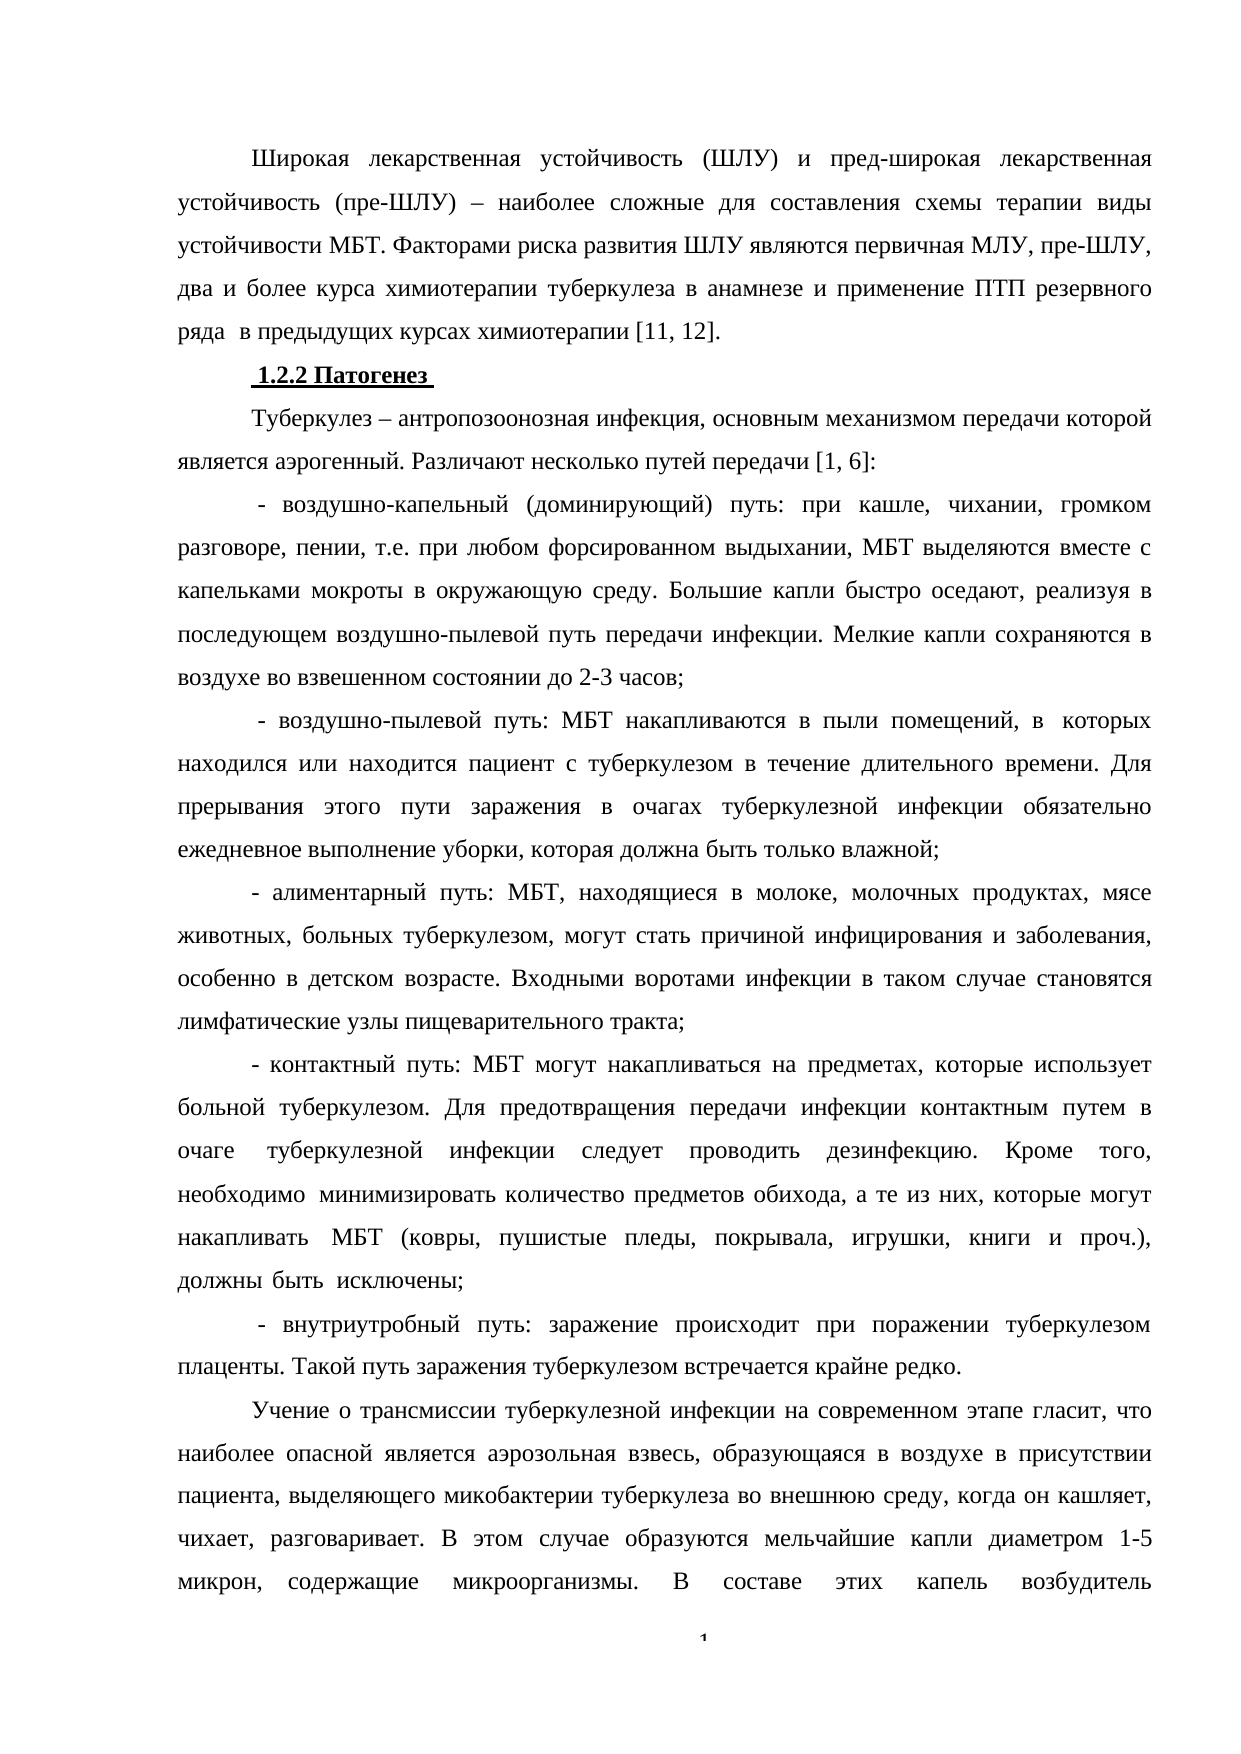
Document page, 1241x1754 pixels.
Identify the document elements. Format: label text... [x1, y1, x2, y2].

subtitle 1.2.2 Патогенез [251, 360, 1163, 388]
list алиментарный путь: МБТ, находящиеся в молоке, молочных продуктах, мясе животных, больных туберкулезом, могут стать причиной инфицирования и заболевания, особенно в детском возрасте. Входными воротами инфекции в таком случае становятся лимфатические узлы пищеварительного тракта; [177, 877, 1152, 1034]
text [177, 1395, 1152, 1595]
list воздушно-пылевой путь: МБТ накапливаются в пыли помещений, в которых находился или находится пациент с туберкулезом в течение длительного времени. Для прерывания этого пути заражения в очагах туберкулезной инфекции обязательно ежедневное выполнение уборки, которая должна быть только влажной; [177, 706, 1152, 863]
text Туберкулез – антропозоонозная инфекция, основным механизмом передачи которой является аэрогенный. Различают несколько путей передачи [1, 6]: [177, 403, 1152, 474]
text Широкая лекарственная устойчивость (ШЛУ) и пред-широкая лекарственная устойчивость (пре-ШЛУ) – наиболее сложные для составления схемы терапии виды устойчивости МБТ. Факторами риска развития ШЛУ являются первичная МЛУ, пре-ШЛУ, два и более курса химиотерапии туберкулеза в анамнезе и применение ПТП резервного ряда в предыдущих курсах химиотерапии [11, 12]. [177, 143, 1152, 345]
list контактный путь: МБТ могут накапливаться на предметах, которые использует больной туберкулезом. Для предотвращения передачи инфекции контактным путем в очаге туберкулезной инфекции следует проводить дезинфекцию. Кроме того, необходимо минимизировать количество предметов обихода, а те из них, которые могут накапливать МБТ (ковры, пушистые пледы, покрывала, игрушки, книги и проч.), должны быть исключены; [177, 1049, 1152, 1294]
text - внутриутробный путь: заражение происходит при поражении туберкулезом плаценты. Такой путь заражения туберкулезом встречается крайне редко. [177, 1309, 1151, 1380]
list воздушно-капельный (доминирующий) путь: при кашле, чихании, громком разговоре, пении, т.е. при любом форсированном выдыхании, МБТ выделяются вместе с капельками мокроты в окружающую среду. Большие капли быстро оседают, реализуя в последующем воздушно-пылевой путь передачи инфекции. Мелкие капли сохраняются в воздухе во взвешенном состоянии до 2-3 часов; [177, 489, 1152, 691]
